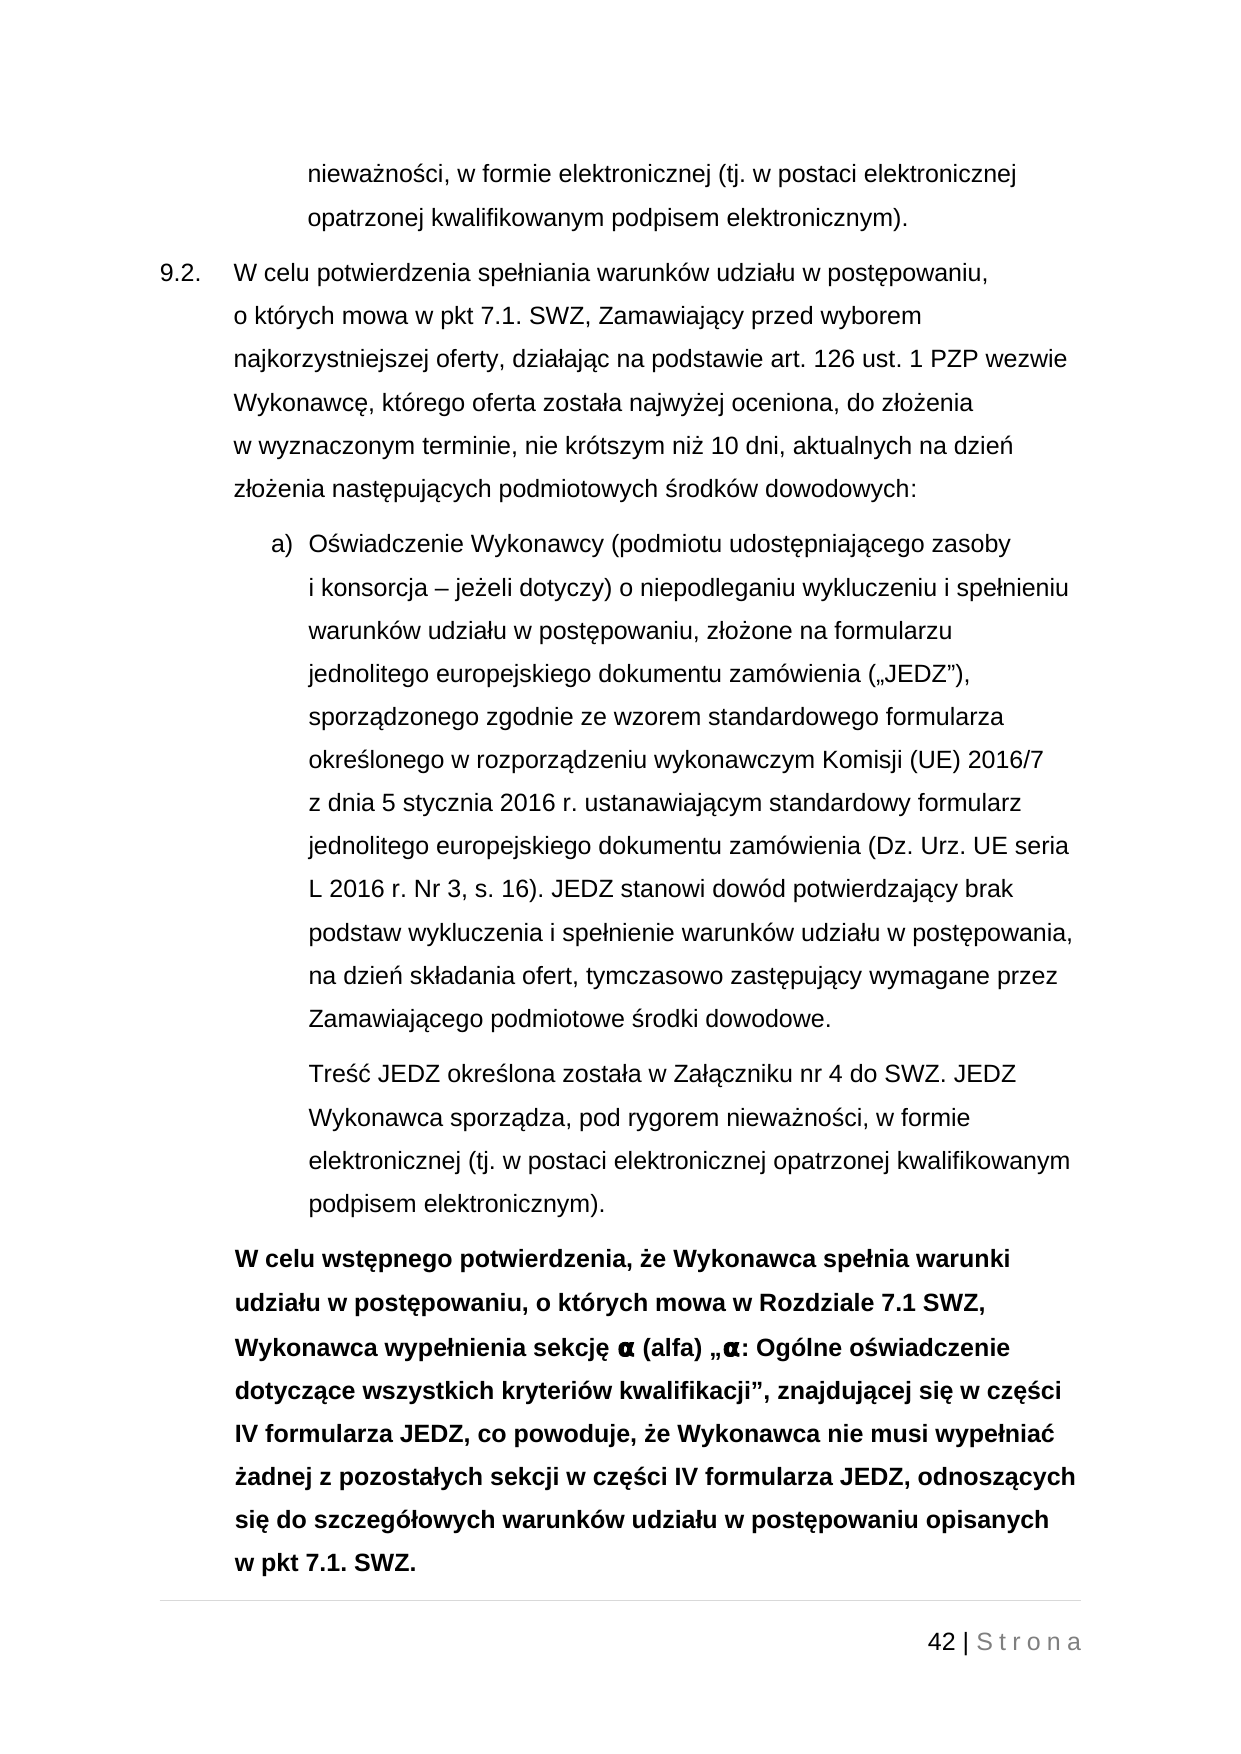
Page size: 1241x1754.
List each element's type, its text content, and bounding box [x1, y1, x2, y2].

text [233, 159, 1081, 231]
text Treść JEDZ określona została w Załączniku nr 4 do SWZ. JEDZ Wykonawca sporządza, pod rygorem nieważności, w formie elektronicznej (tj. w postaci elektronicznej opatrzonej kwalifikowanym podpisem elektronicznym). [308, 1059, 1081, 1218]
list Oświadczenie Wykonawcy (podmiotu udostępniającego zasoby i konsorcja – jeżeli dotyczy) o niepodleganiu wykluczeniu i spełnieniu warunków udziału w postępowaniu, złożone na formularzu jednolitego europejskiego dokumentu zamówienia („JEDZ”), sporządzonego zgodnie ze wzorem standardowego formularza określonego w rozporządzeniu wykonawczym Komisji (UE) 2016/7 z dnia 5 stycznia 2016 r. ustanawiającym standardowy formularz jednolitego europejskiego dokumentu zamówienia (Dz. Urz. UE seria L 2016 r. Nr 3, s. 16). JEDZ stanowi dowód potwierdzający brak podstaw wykluczenia i spełnienie warunków udziału w postępowania, na dzień składania ofert, tymczasowo zastępujący wymagane przez Zamawiającego podmiotowe środki dowodowe. [271, 529, 1081, 1033]
text W celu wstępnego potwierdzenia, że Wykonawca spełnia warunki udziału w postępowaniu, o których mowa w Rozdziale 7.1 SWZ, Wykonawca wypełnienia sekcję 𝝰 (alfa) „𝝰: Ogólne oświadczenie dotyczące wszystkich kryteriów kwalifikacji”, znajdującej się w części IV formularza JEDZ, co powoduje, że Wykonawca nie musi wypełniać żadnej z pozostałych sekcji w części IV formularza JEDZ, odnoszących się do szczegółowych warunków udziału w postępowaniu opisanych w pkt 7.1. SWZ. [234, 1244, 1081, 1577]
text 9.2. W celu potwierdzenia spełniania warunków udziału w postępowaniu, o których mowa w pkt 7.1. SWZ, Zamawiający przed wyborem najkorzystniejszej oferty, działając na podstawie art. 126 ust. 1 PZP wezwie Wykonawcę, którego oferta została najwyżej oceniona, do złożenia w wyznaczonym terminie, nie krótszym niż 10 dni, aktualnych na dzień złożenia następujących podmiotowych środków dowodowych: [159, 258, 1081, 503]
